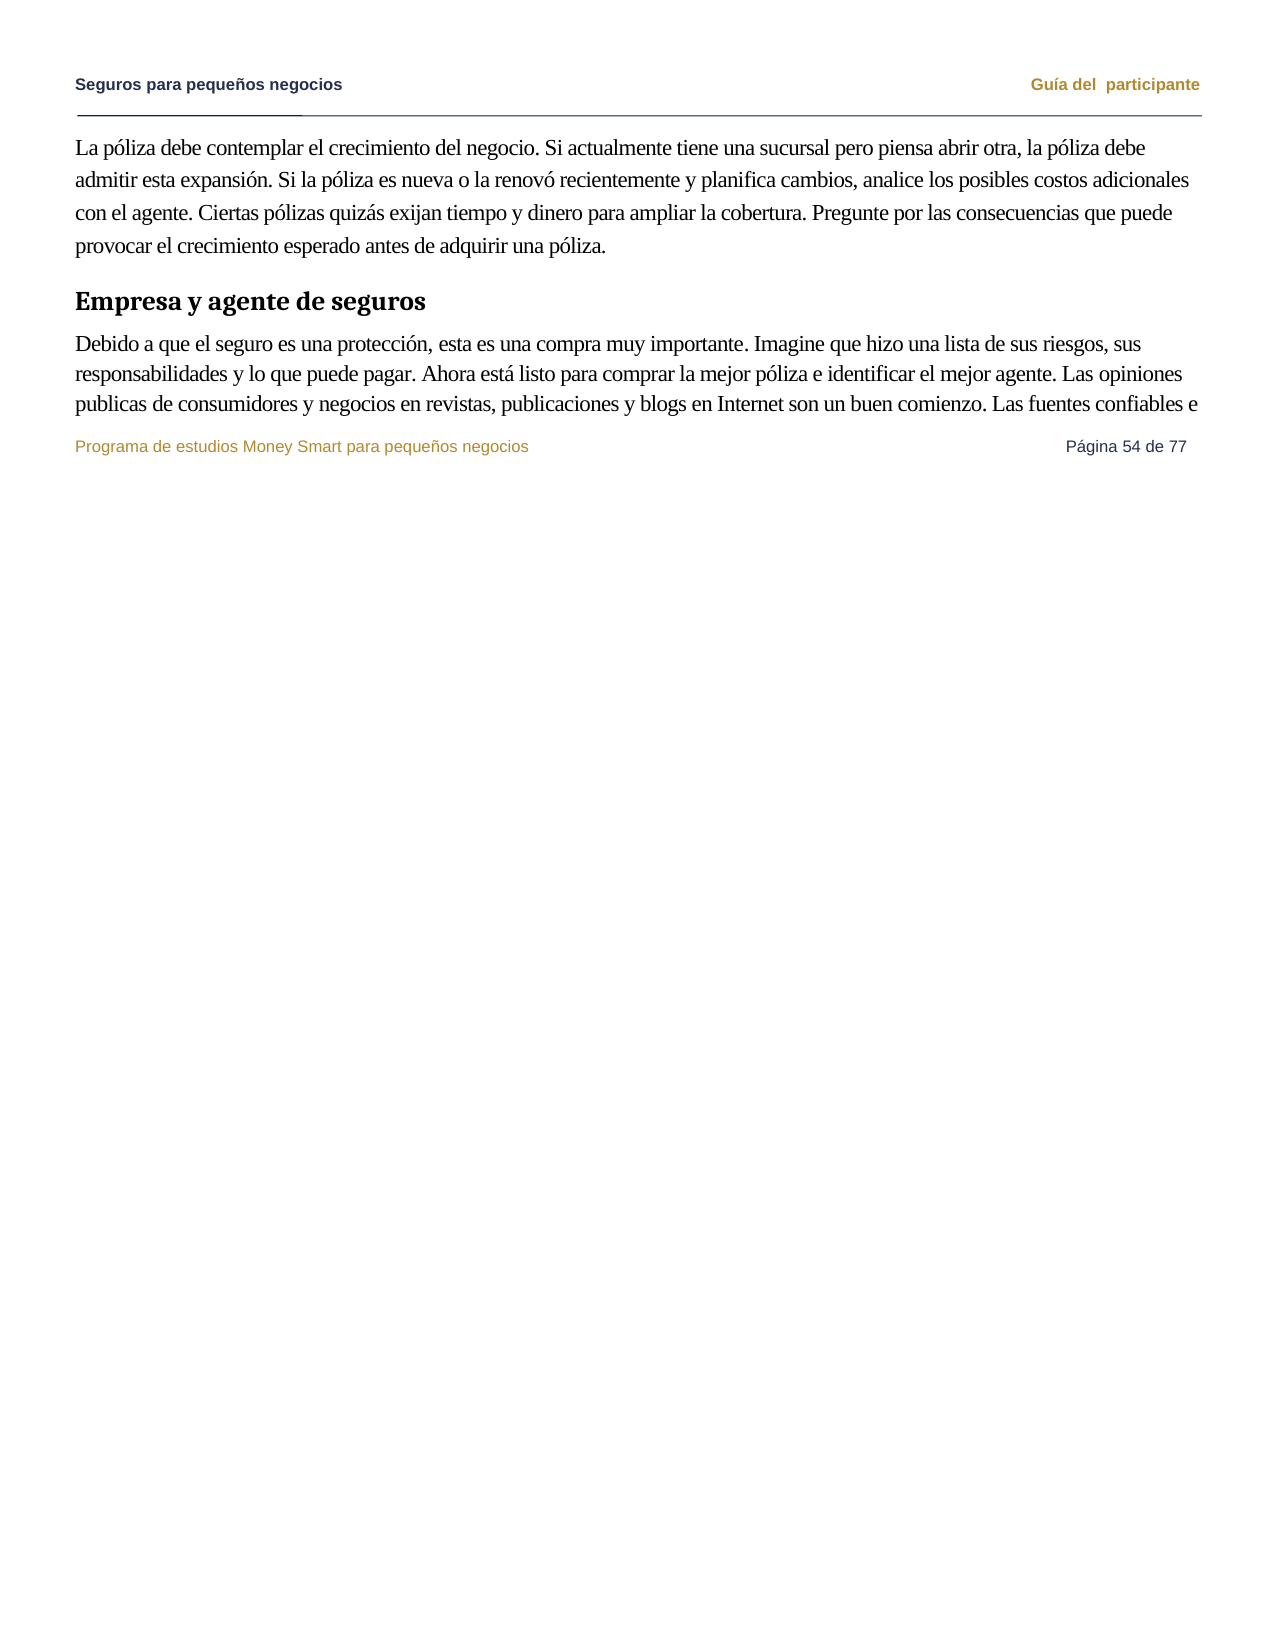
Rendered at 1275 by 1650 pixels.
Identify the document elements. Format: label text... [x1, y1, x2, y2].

picture [75, 0, 1202, 267]
subtitle Empresa y agente de seguros [75, 286, 1200, 317]
text La póliza debe contemplar el crecimiento del negocio. Si actualmente tiene una sucursal pero piensa abrir otra, la póliza debe admitir esta expansión. Si la póliza es nueva o la renovó recientemente y planifica cambios, analice los posibles costos adicionales con el agente. Ciertas pólizas quizás exijan tiempo y dinero para ampliar la cobertura. Pregunte por las consecuencias que puede provocar el crecimiento esperado antes de adquirir una póliza. [75, 134, 1200, 259]
text Debido a que el seguro es una protección, esta es una compra muy importante. Imagine que hizo una lista de sus riesgos, sus responsabilidades y lo que puede pagar. Ahora está listo para comprar la mejor póliza e identificar el mejor agente. Las opiniones publicas de consumidores y negocios en revistas, publicaciones y blogs en Internet son un buen comienzo. Las fuentes confiables e imparciales ofrecen la mejor información, así que investigue la fuente o el escritor. Haga contactos con otros profesionales de su área. Comuníquese con el comisionado estatal de seguros para verificar los antecedentes de la agencia o empresa. [75, 330, 1200, 417]
